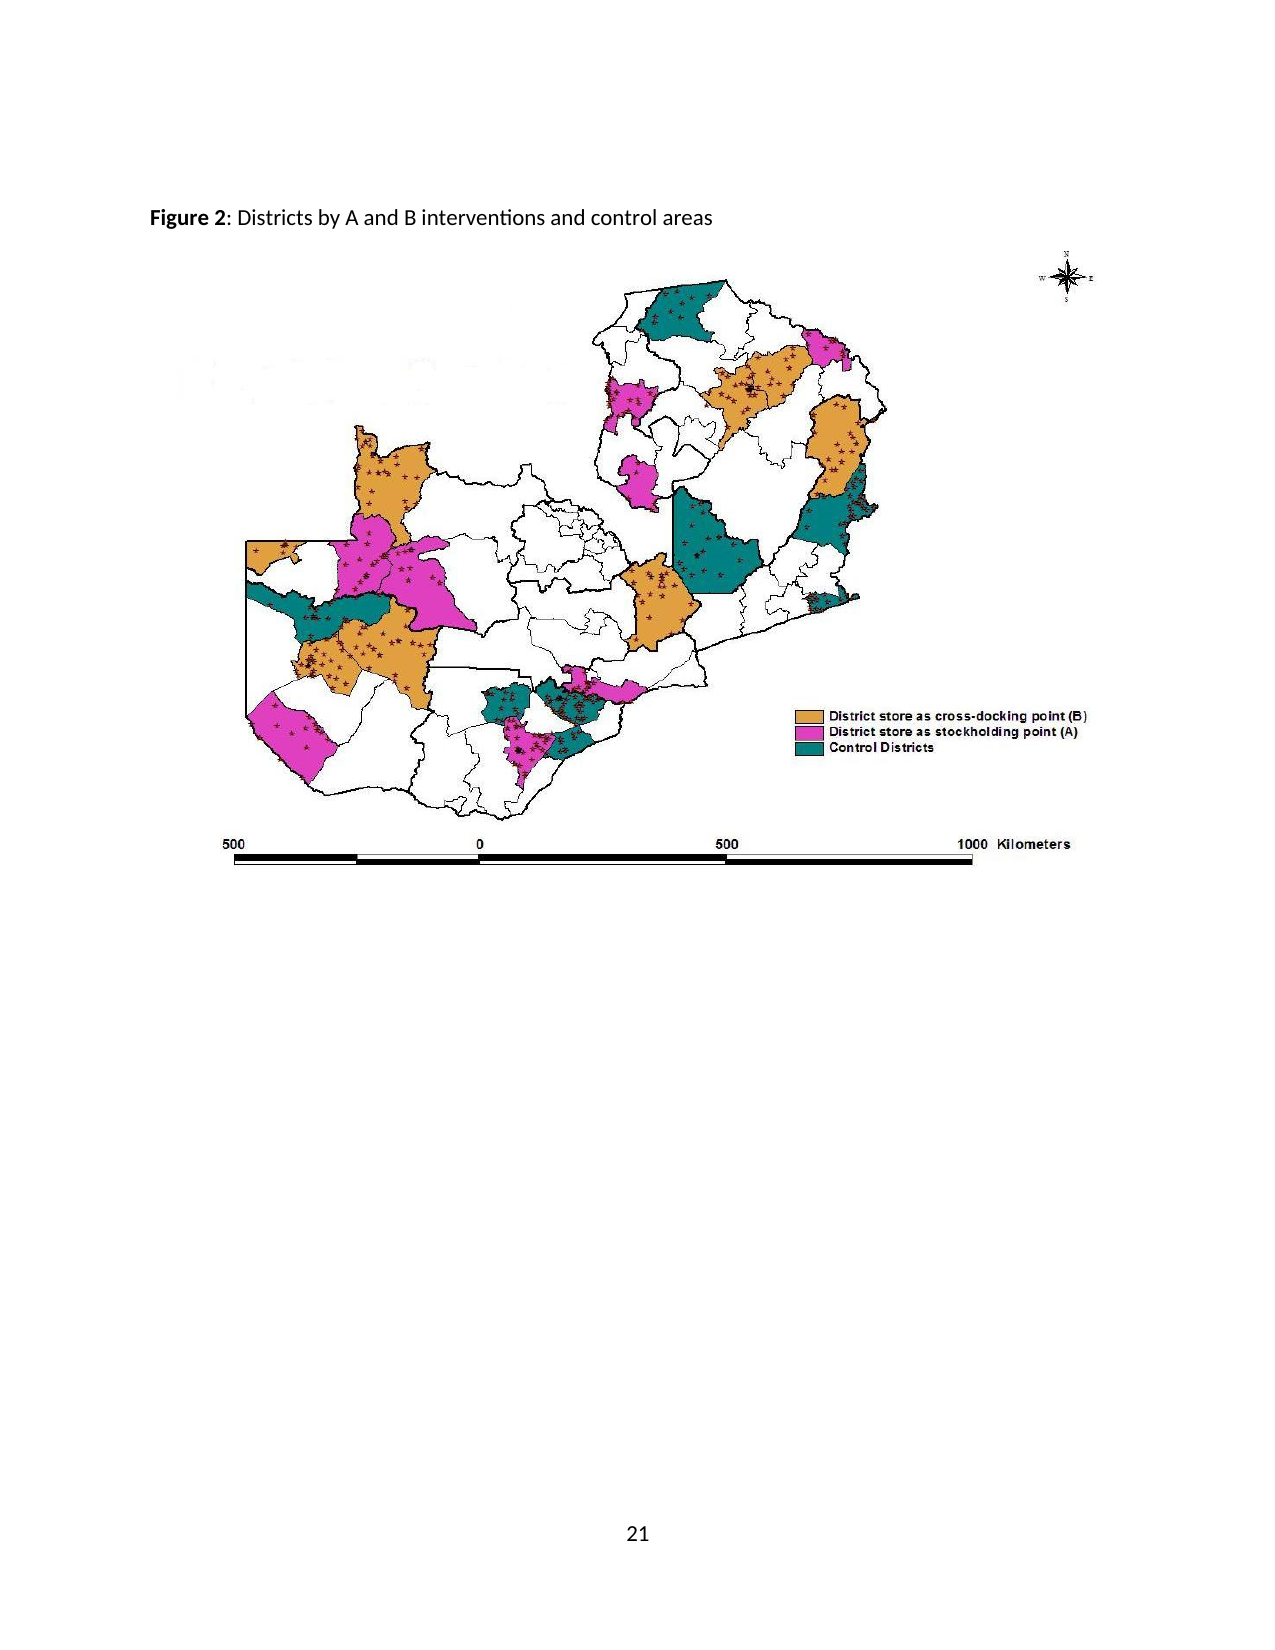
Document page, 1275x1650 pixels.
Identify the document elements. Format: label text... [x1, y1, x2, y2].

text Figure 2: Districts by A and B interventions and control areas [150, 203, 1125, 231]
picture [150, 251, 1125, 868]
